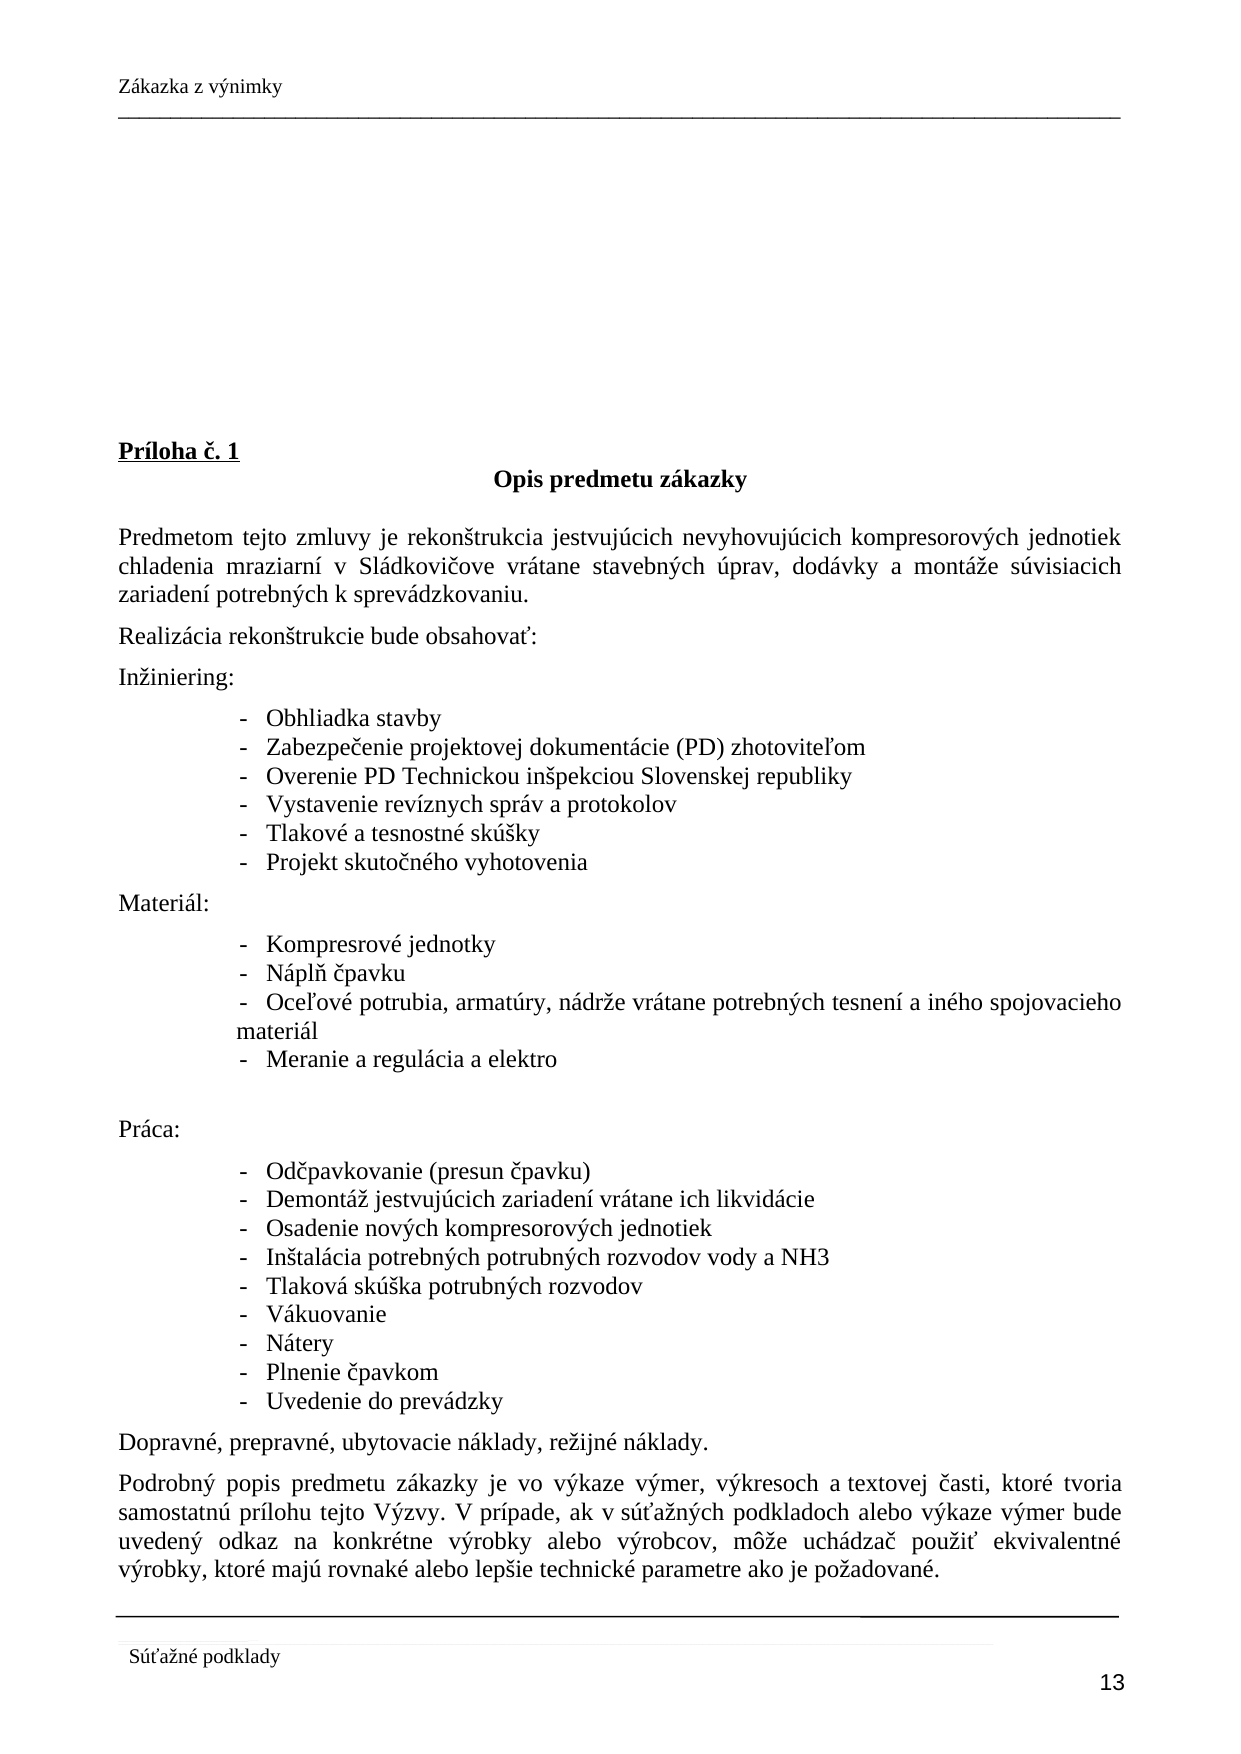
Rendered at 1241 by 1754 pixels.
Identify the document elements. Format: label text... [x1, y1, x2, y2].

text - Odčpavkovanie (presun čpavku) [236, 1156, 1122, 1184]
text Materiál: [118, 888, 1122, 917]
text Predmetom tejto zmluvy je rekonštrukcia jestvujúcich nevyhovujúcich kompresorových jednotiek chladenia mraziarní v Sládkovičove vrátane stavebných úprav, dodávky a montáže súvisiacich zariadení potrebných k sprevádzkovaniu. [118, 522, 1122, 608]
text - Zabezpečenie projektovej dokumentácie (PD) zhotoviteľom [236, 732, 1122, 761]
text Dopravné, prepravné, ubytovacie náklady, režijné náklady. [118, 1427, 1122, 1456]
text - Tlaková skúška potrubných rozvodov [236, 1271, 1122, 1299]
text Príloha č. 1 [118, 436, 1122, 464]
text - Vystavenie revíznych správ a protokolov [236, 789, 1122, 818]
text - Overenie PD Technickou inšpekciou Slovenskej republiky [236, 761, 1122, 789]
text - Nátery [236, 1328, 1122, 1357]
text Realizácia rekonštrukcie bude obsahovať: [118, 621, 1122, 649]
text - Projekt skutočného vyhotovenia [236, 847, 1122, 876]
text - Demontáž jestvujúcich zariadení vrátane ich likvidácie [236, 1184, 1122, 1213]
text - Plnenie čpavkom [236, 1357, 1122, 1386]
text Opis predmetu zákazky [118, 464, 1122, 493]
text - Meranie a regulácia a elektro [236, 1044, 1122, 1073]
text - Osadenie nových kompresorových jednotiek [236, 1213, 1122, 1242]
text Inžiniering: [118, 662, 1122, 691]
text - Vákuovanie [236, 1299, 1122, 1328]
text - Uvedenie do prevádzky [236, 1386, 1122, 1414]
text - Obhliadka stavby [236, 703, 1122, 732]
text - Oceľové potrubia, armatúry, nádrže vrátane potrebných tesnení a iného spojovacieho materiál [236, 987, 1122, 1044]
text - Tlakové a tesnostné skúšky [236, 818, 1122, 847]
text - Náplň čpavku [236, 958, 1122, 987]
text - Inštalácia potrebných potrubných rozvodov vody a NH3 [236, 1242, 1122, 1271]
text Práca: [118, 1114, 1122, 1143]
text Podrobný popis predmetu zákazky je vo výkaze výmer, výkresoch a textovej časti, ktoré tvoria samostatnú prílohu tejto Výzvy. V prípade, ak v súťažných podkladoch alebo výkaze výmer bude uvedený odkaz na konkrétne výrobky alebo výrobcov, môže uchádzač použiť ekvivalentné výrobky, ktoré majú rovnaké alebo lepšie technické parametre ako je požadované. [118, 1468, 1122, 1583]
text - Kompresrové jednotky [236, 929, 1122, 958]
